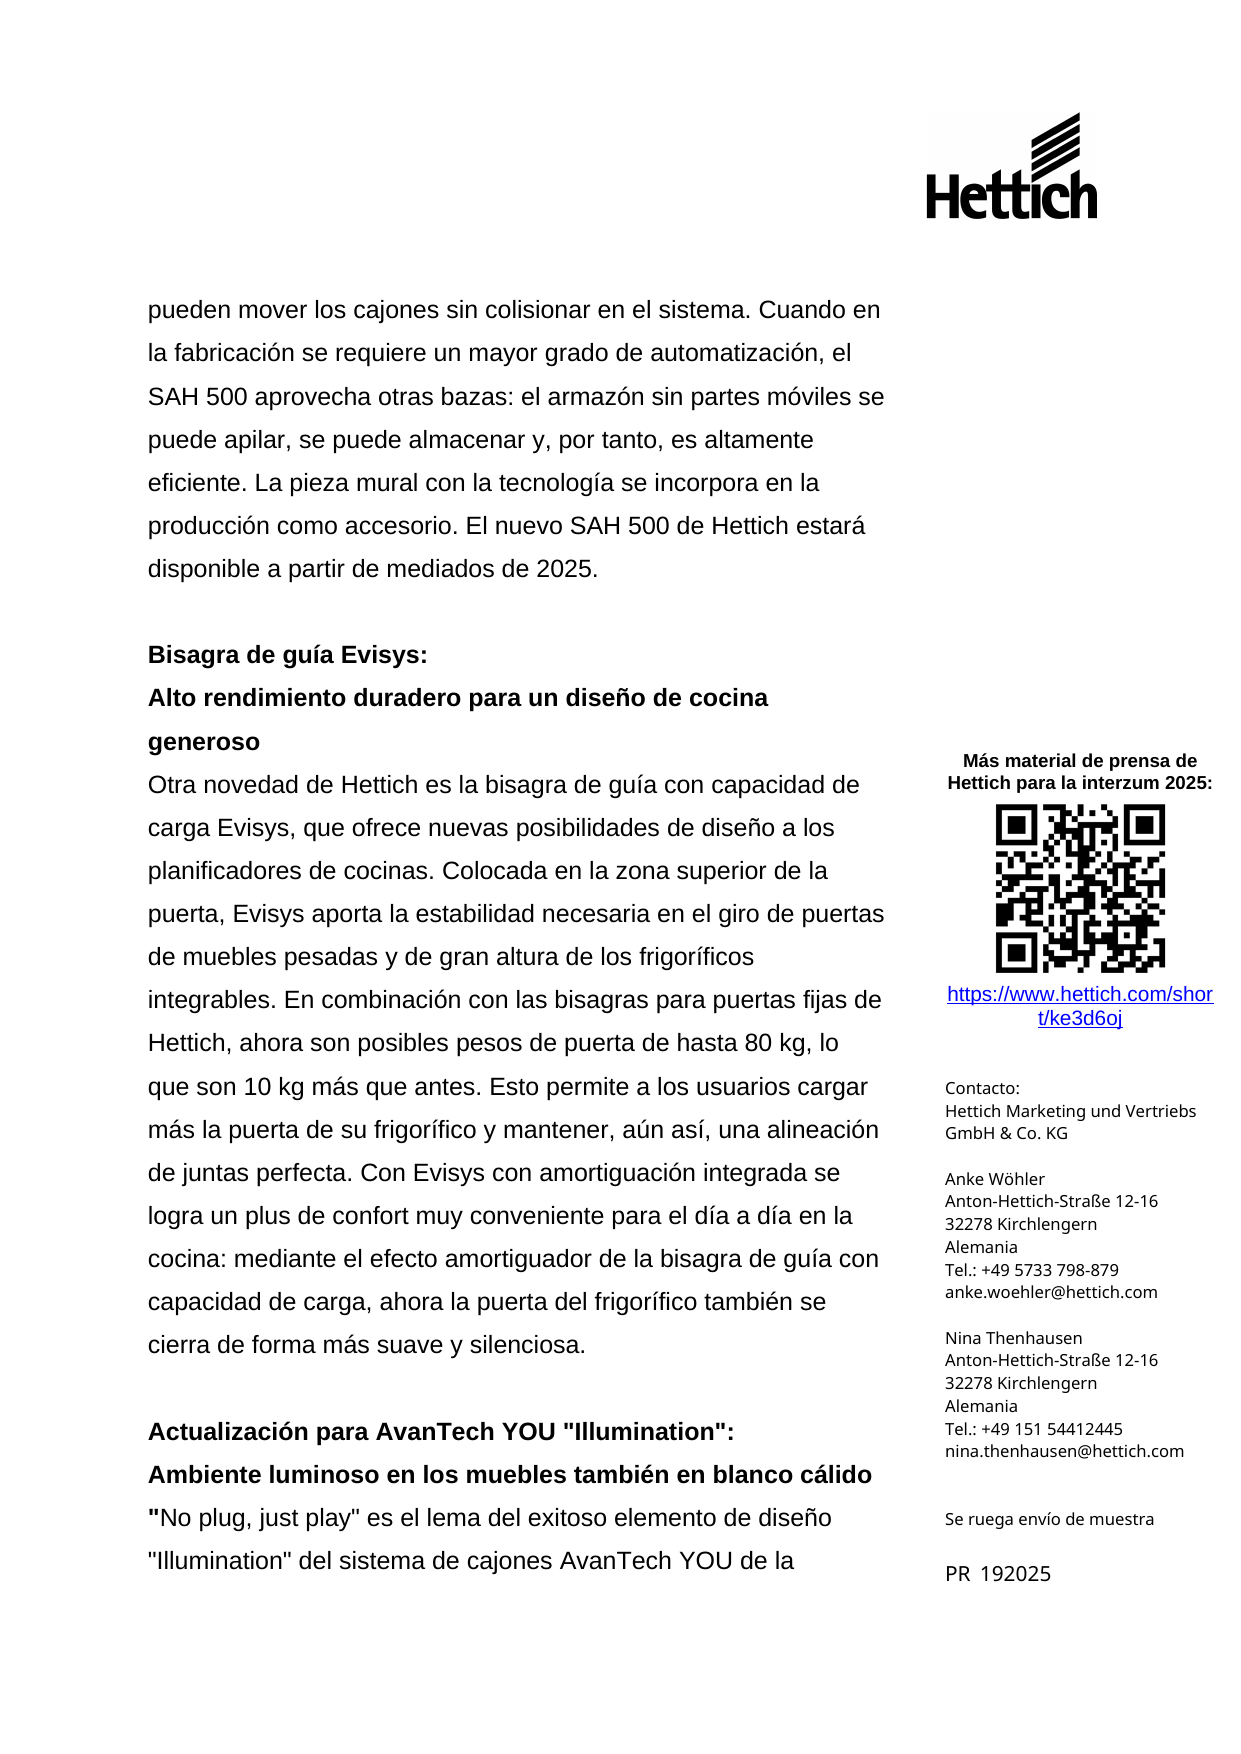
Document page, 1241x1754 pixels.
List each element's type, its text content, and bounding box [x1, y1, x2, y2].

text Ambiente luminoso en los muebles también en blanco cálido [148, 1460, 886, 1488]
text Otra novedad de Hettich es la bisagra de guía con capacidad de carga Evisys, que ofrece nuevas posibilidades de diseño a los planificadores de cocinas. Colocada en la zona superior de la puerta, Evisys aporta la estabilidad necesaria en el giro de puertas de muebles pesadas y de gran altura de los frigoríficos integrables. En combinación con las bisagras para puertas fijas de Hettich, ahora son posibles pesos de puerta de hasta 80 kg, lo que son 10 kg más que antes. Esto permite a los usuarios cargar más la puerta de su frigorífico y mantener, aún así, una alineación de juntas perfecta. Con Evisys con amortiguación integrada se logra un plus de confort muy conveniente para el día a día en la cocina: mediante el efecto amortiguador de la bisagra de guía con capacidad de carga, ahora la puerta del frigorífico también se cierra de forma más suave y silenciosa. [148, 770, 886, 1359]
text Alto rendimiento duradero para un diseño de cocina generoso [148, 683, 886, 755]
text Actualización para AvanTech YOU "Illumination": [148, 1417, 886, 1445]
text Bisagra de guía Evisys: [148, 640, 886, 669]
picture [926, 112, 1097, 219]
